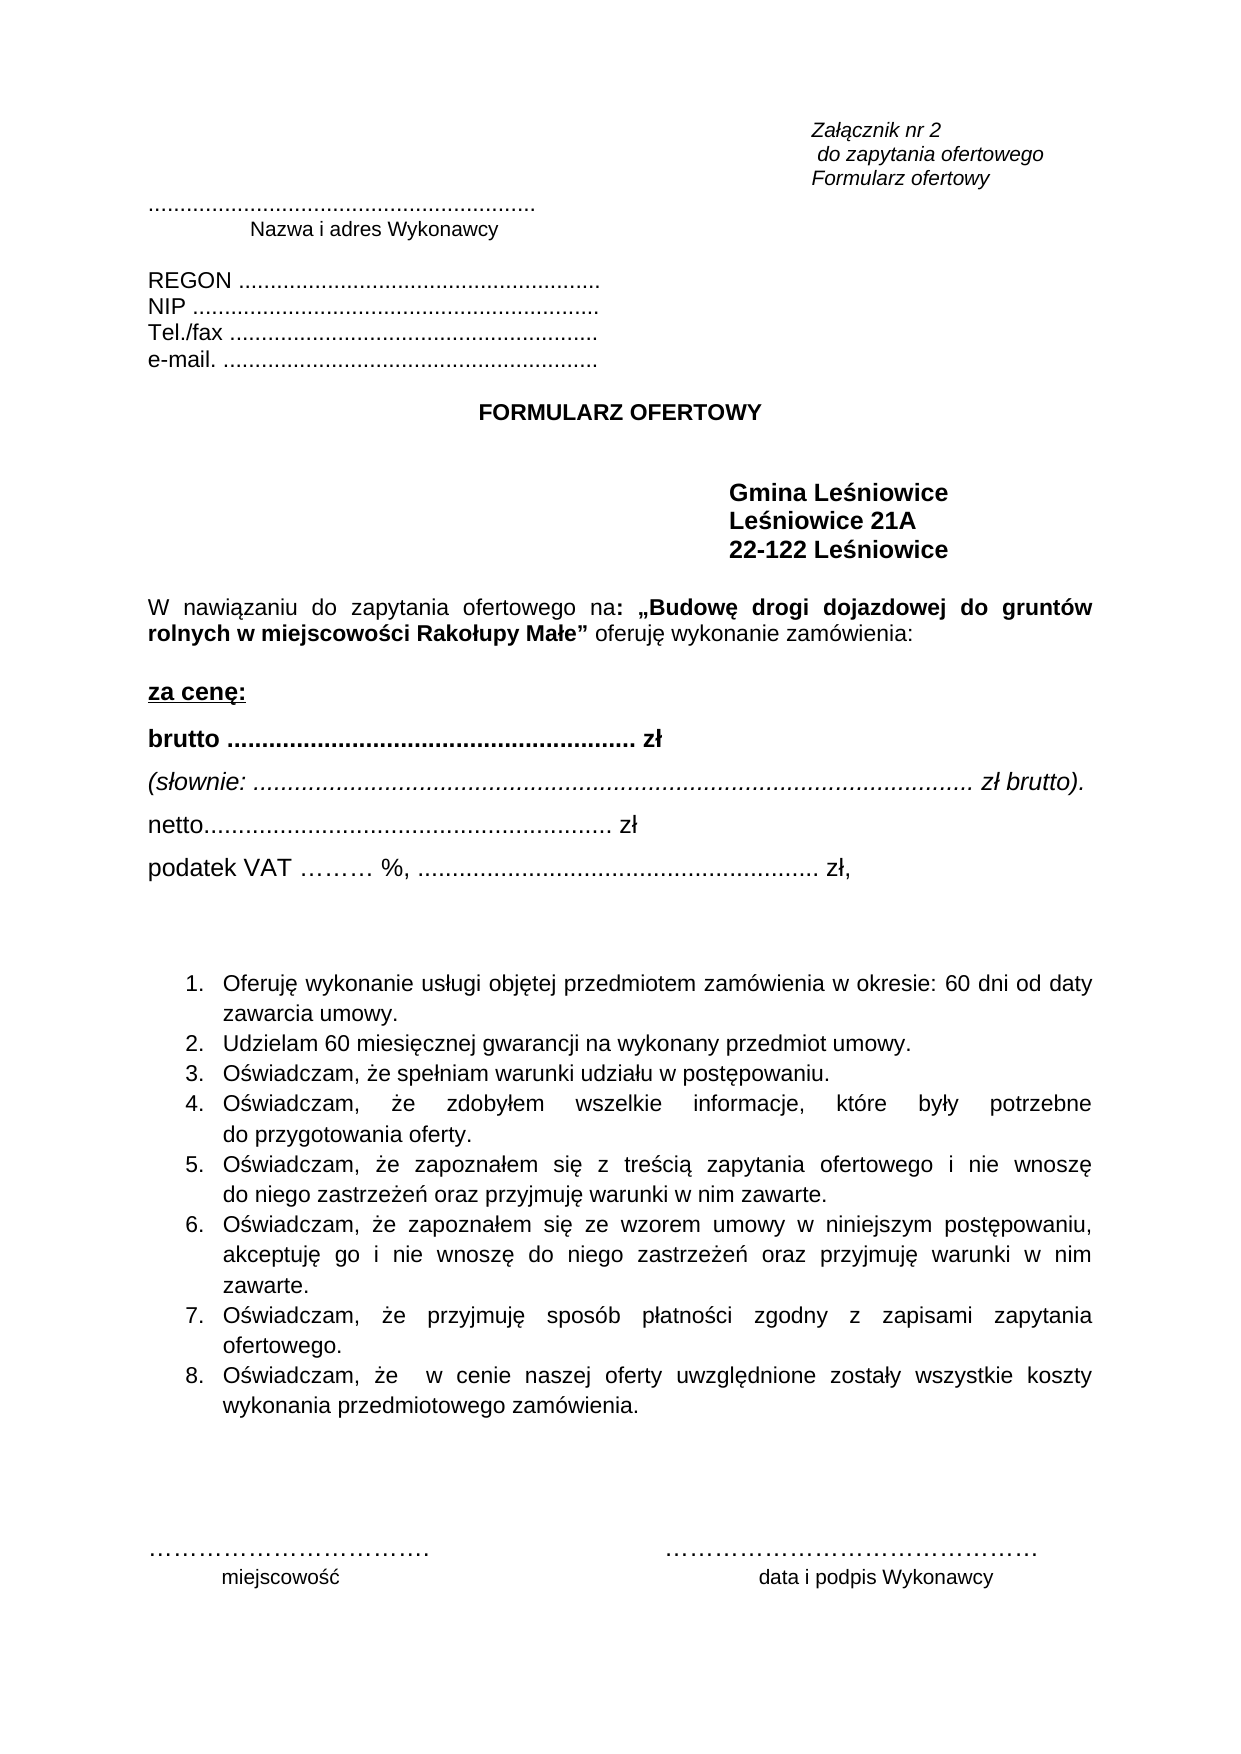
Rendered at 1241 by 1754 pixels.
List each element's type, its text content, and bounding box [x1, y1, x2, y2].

text ............................................................. [148, 190, 1092, 216]
text Leśniowice 21A [148, 506, 1092, 535]
text ……………………………. ……………………………………… miejscowość data i podpis Wykonawcy [148, 1533, 1092, 1590]
text (słownie: ........................................................................................................ zł brutto). [148, 767, 1092, 796]
text Załącznik nr 2 [811, 118, 1092, 142]
text Gmina Leśniowice [148, 477, 1092, 506]
text podatek VAT ……… %, .......................................................... zł, [148, 853, 1092, 882]
list Udzielam 60 miesięcznej gwarancji na wykonany przedmiot umowy. [185, 1030, 1092, 1056]
list Oświadczam, że w cenie naszej oferty uwzględnione zostały wszystkie koszty wykonania przedmiotowego zamówienia. [185, 1362, 1092, 1419]
list Oświadczam, że zapoznałem się ze wzorem umowy w niniejszym postępowaniu, akceptuję go i nie wnoszę do niego zastrzeżeń oraz przyjmuję warunki w nim zawarte. [185, 1211, 1092, 1298]
text netto........................................................... zł [148, 810, 1092, 839]
text do zapytania ofertowego [811, 142, 1092, 166]
text Tel./fax .......................................................... [148, 319, 1092, 346]
list Oświadczam, że przyjmuję sposób płatności zgodny z zapisami zapytania ofertowego. [185, 1302, 1092, 1358]
text za cenę: [148, 677, 1092, 706]
list Oświadczam, że spełniam warunki udziału w postępowaniu. [185, 1060, 1092, 1086]
text Nazwa i adres Wykonawcy [148, 216, 1092, 240]
text e-mail. ........................................................... [148, 346, 1092, 372]
text W nawiązaniu do zapytania ofertowego na: „Budowę drogi dojazdowej do gruntów rolnych w miejscowości Rakołupy Małe” oferuję wykonanie zamówienia: [148, 594, 1092, 647]
list Oświadczam, że zdobyłem wszelkie informacje, które były potrzebne do przygotowania oferty. [185, 1090, 1092, 1147]
text 22-122 Leśniowice [148, 535, 1092, 564]
text REGON ......................................................... [148, 267, 1092, 293]
text Formularz ofertowy [811, 166, 1092, 190]
text brutto ........................................................... zł [148, 724, 1092, 752]
list Oświadczam, że zapoznałem się z treścią zapytania ofertowego i nie wnoszę do niego zastrzeżeń oraz przyjmuję warunki w nim zawarte. [185, 1151, 1092, 1207]
text FORMULARZ OFERTOWY [148, 398, 1092, 425]
list Oferuję wykonanie usługi objętej przedmiotem zamówienia w okresie: 60 dni od daty zawarcia umowy. [185, 969, 1092, 1026]
text NIP ................................................................ [148, 293, 1092, 319]
